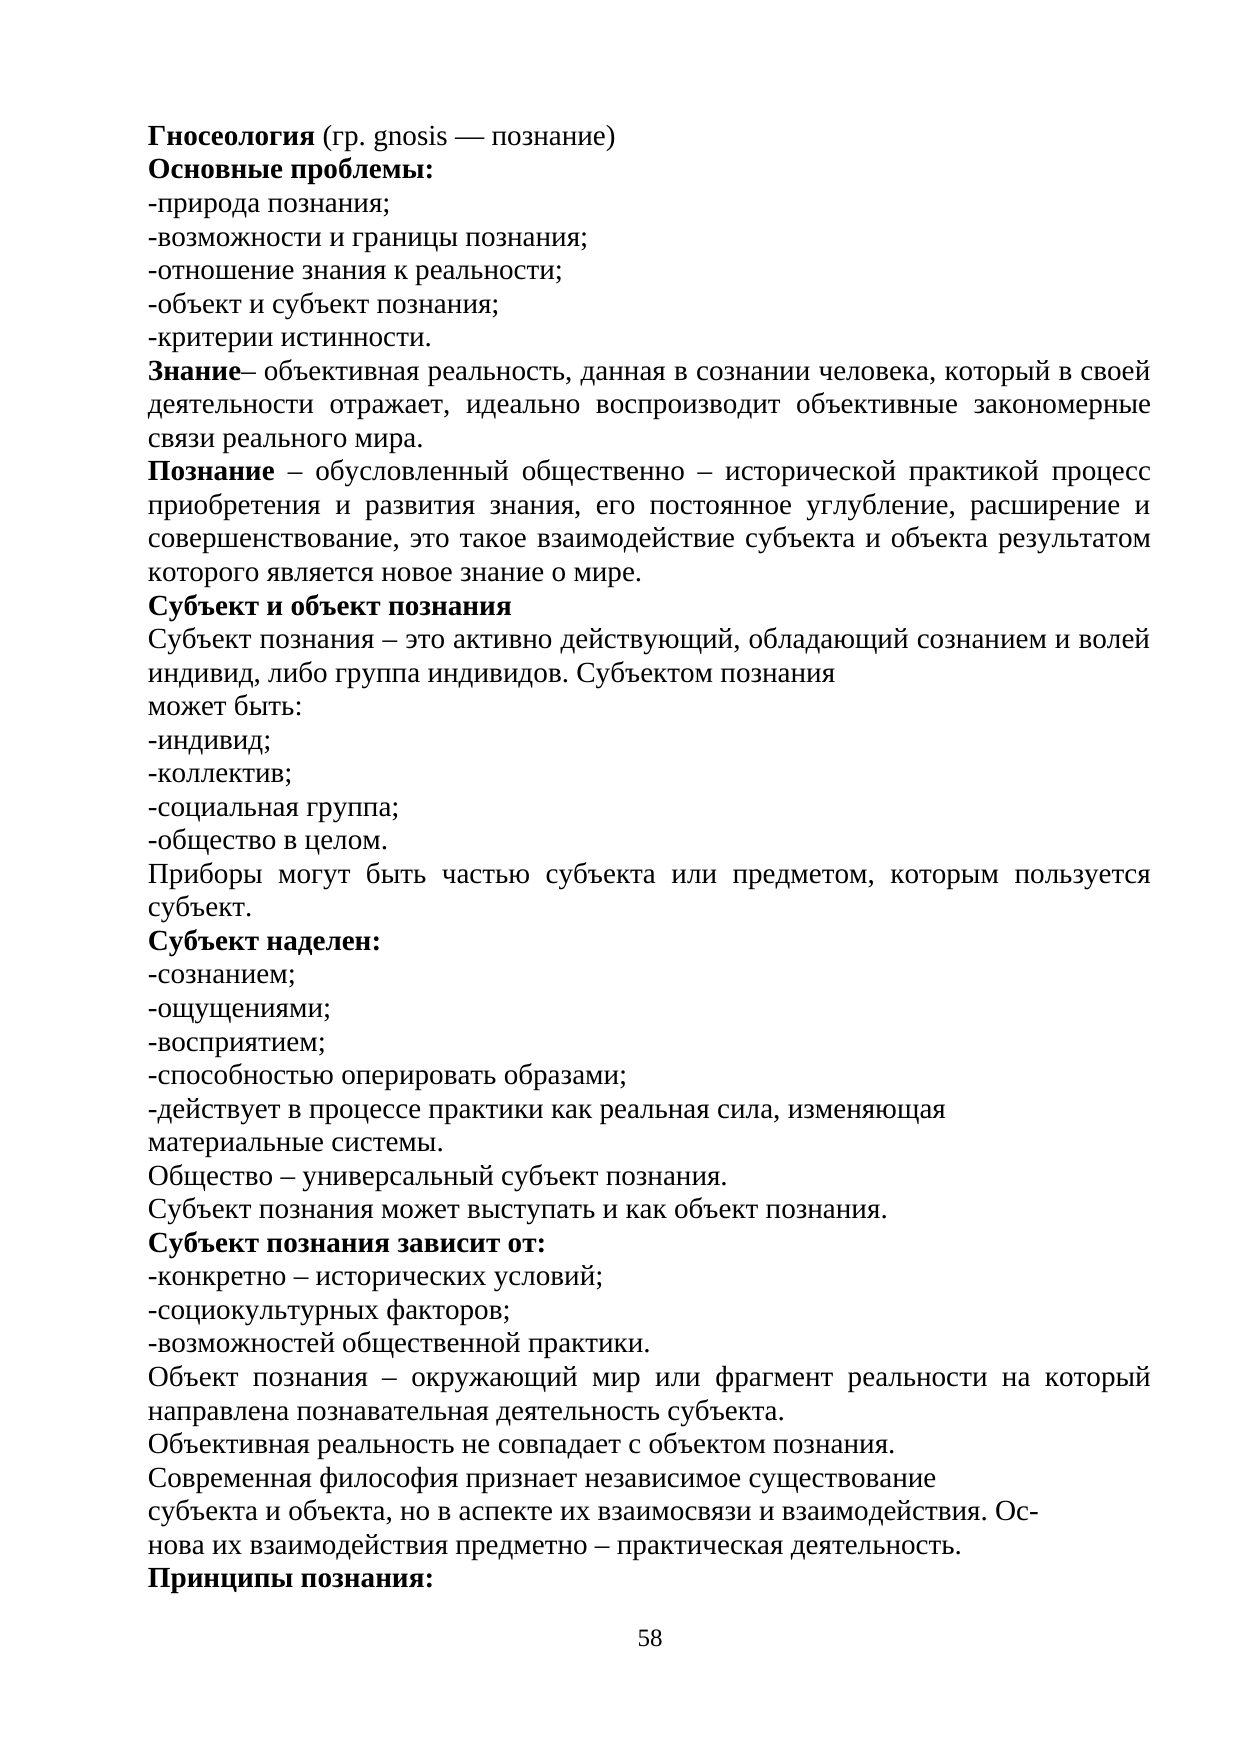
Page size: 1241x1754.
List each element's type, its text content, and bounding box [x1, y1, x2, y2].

text Гносеология (гр. gnosis — познание) [148, 118, 1152, 152]
text -природа познания; [148, 185, 1152, 219]
text Субъект познания может выступать и как объект познания. [148, 1191, 1152, 1225]
text -объект и субъект познания; [148, 286, 1152, 319]
text -общество в целом. [148, 822, 1152, 856]
text -способностью оперировать образами; [148, 1057, 1152, 1091]
text -возможности и границы познания; [148, 219, 1152, 252]
text -возможностей общественной практики. [148, 1326, 1152, 1359]
text -ощущениями; [148, 990, 1152, 1024]
text Современная философия признает независимое существование [148, 1460, 1152, 1493]
text -отношение знания к реальности; [148, 252, 1152, 286]
text субъекта и объекта, но в аспекте их взаимосвязи и взаимодействия. Ос- [148, 1493, 1152, 1527]
text Субъект познания зависит от: [148, 1225, 1152, 1258]
text может быть: [148, 688, 1152, 722]
text Приборы могут быть частью субъекта или предметом, которым пользуется субъект. [148, 856, 1152, 923]
text Основные проблемы: [148, 152, 1152, 185]
text -восприятием; [148, 1024, 1152, 1057]
text Объект познания – окружающий мир или фрагмент реальности на который направлена познавательная деятельность субъекта. [148, 1359, 1152, 1426]
text -социокультурных факторов; [148, 1292, 1152, 1326]
text Субъект познания – это активно действующий, обладающий сознанием и волей индивид, либо группа индивидов. Субъектом познания [148, 621, 1152, 688]
text Субъект и объект познания [148, 588, 1152, 621]
text Принципы познания: [148, 1560, 1152, 1594]
text нова их взаимодействия предметно – практическая деятельность. [148, 1527, 1152, 1560]
text Объективная реальность не совпадает с объектом познания. [148, 1426, 1152, 1460]
text -действует в процессе практики как реальная сила, изменяющая [148, 1091, 1152, 1124]
text -социальная группа; [148, 789, 1152, 822]
text -критерии истинности. [148, 319, 1152, 353]
text -конкретно – исторических условий; [148, 1258, 1152, 1292]
text Общество – универсальный субъект познания. [148, 1158, 1152, 1191]
text материальные системы. [148, 1124, 1152, 1158]
text -сознанием; [148, 957, 1152, 990]
text -индивид; [148, 722, 1152, 755]
text -коллектив; [148, 755, 1152, 789]
text Субъект наделен: [148, 923, 1152, 957]
text Знание– объективная реальность, данная в сознании человека, который в своей деятельности отражает, идеально воспроизводит объективные закономерные связи реального мира. [148, 353, 1152, 453]
text Познание – обусловленный общественно – исторической практикой процесс приобретения и развития знания, его постоянное углубление, расширение и совершенствование, это такое взаимодействие субъекта и объекта результатом которого является новое знание о мире. [148, 453, 1152, 588]
